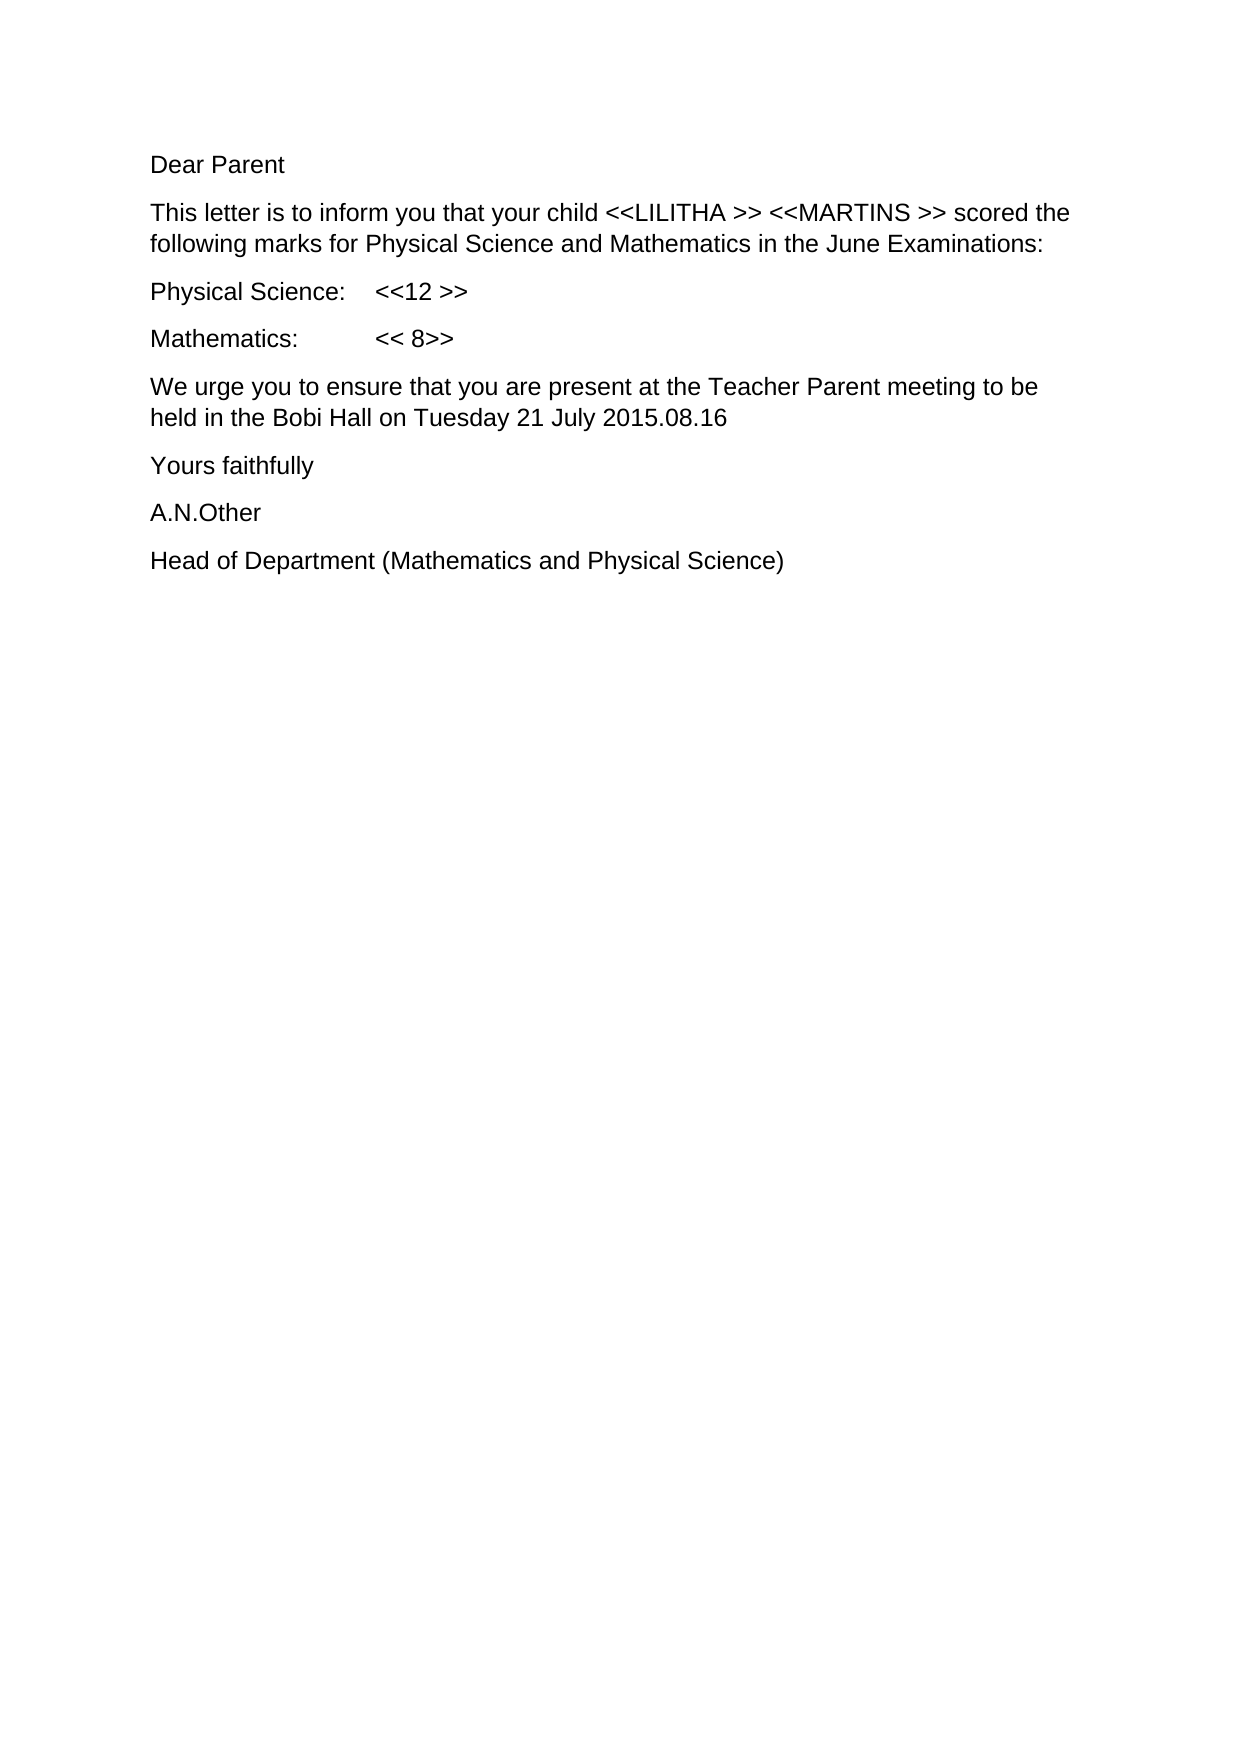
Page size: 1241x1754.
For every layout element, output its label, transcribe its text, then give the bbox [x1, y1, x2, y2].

text Dear Parent [150, 150, 1090, 179]
text Yours faithfully [150, 451, 1090, 479]
text Physical Science: <<12 >> [150, 276, 1090, 305]
text This letter is to inform you that your child <<LILITHA >> <<MARTINS >> scored the following marks for Physical Science and Mathematics in the June Examinations: [150, 198, 1090, 257]
text Head of Department (Mathematics and Physical Science) [150, 546, 1090, 575]
text Mathematics: << 8>> [150, 324, 1090, 353]
text We urge you to ensure that you are present at the Teacher Parent meeting to be held in the Bobi Hall on Tuesday 21 July 2015.08.16 [150, 372, 1090, 432]
text A.N.Other [150, 498, 1090, 527]
